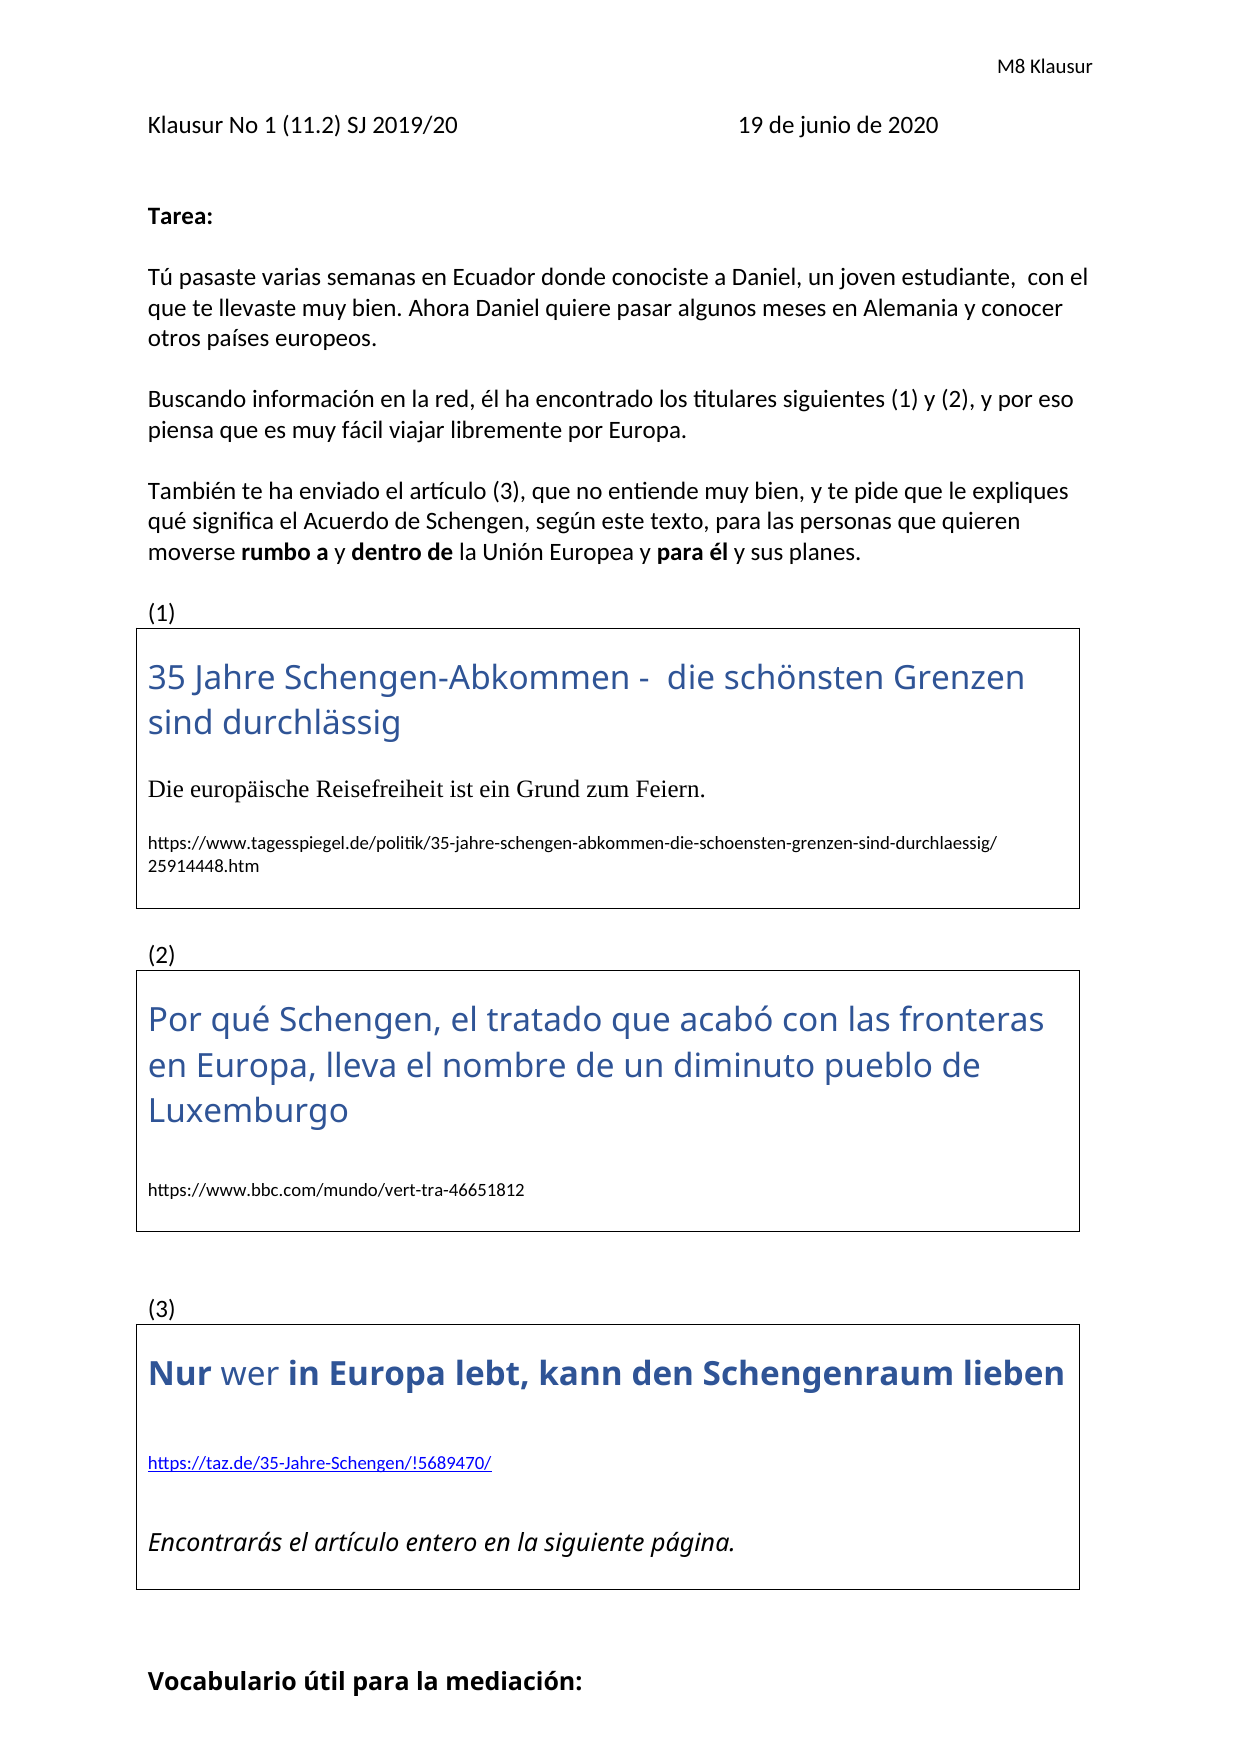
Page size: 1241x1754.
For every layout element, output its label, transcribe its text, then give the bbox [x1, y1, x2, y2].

text También te ha enviado el artículo (3), que no entiende muy bien, y te pide que le expliques qué significa el Acuerdo de Schengen, según este texto, para las personas que quieren moverse rumbo a y dentro de la Unión Europea y para él y sus planes. [148, 475, 1093, 567]
table_header Por qué Schengen, el tratado que acabó con las fronteras en Europa, lleva el nombre de un diminuto pueblo de Luxemburgo https://www.bbc.com/mundo/vert-tra-46651812 [137, 971, 1079, 1231]
text Tarea: [148, 200, 1093, 231]
table_header Nur wer in Europa lebt, kann den Schengenraum lieben https://taz.de/35-Jahre-Schengen/!5689470/ Encontrarás el artículo entero en la siguiente página. [137, 1325, 1079, 1589]
text (2) [148, 939, 1093, 970]
table_header 35 Jahre Schengen-Abkommen - die schönsten Grenzen sind durchlässig Die europäische Reisefreiheit ist ein Grund zum Feiern. https://www.tagesspiegel.de/politik/35-jahre-schengen-abkommen-die-schoensten-grenzen-sind-durchlaessig/25914448.htm [137, 629, 1079, 908]
text Tú pasaste varias semanas en Ecuador donde conociste a Daniel, un joven estudiante, con el que te llevaste muy bien. Ahora Daniel quiere pasar algunos meses en Alemania y conocer otros países europeos. [148, 261, 1093, 353]
text M8 Klausur [148, 53, 1093, 78]
text Buscando información en la red, él ha encontrado los titulares siguientes (1) y (2), y por eso piensa que es muy fácil viajar libremente por Europa. [148, 383, 1093, 444]
subtitle Vocabulario útil para la mediación: [148, 1664, 1093, 1698]
text Klausur No 1 (11.2) SJ 2019/20 19 de junio de 2020 [148, 109, 1093, 139]
text (3) [148, 1293, 1093, 1324]
text (1) [148, 597, 1093, 628]
